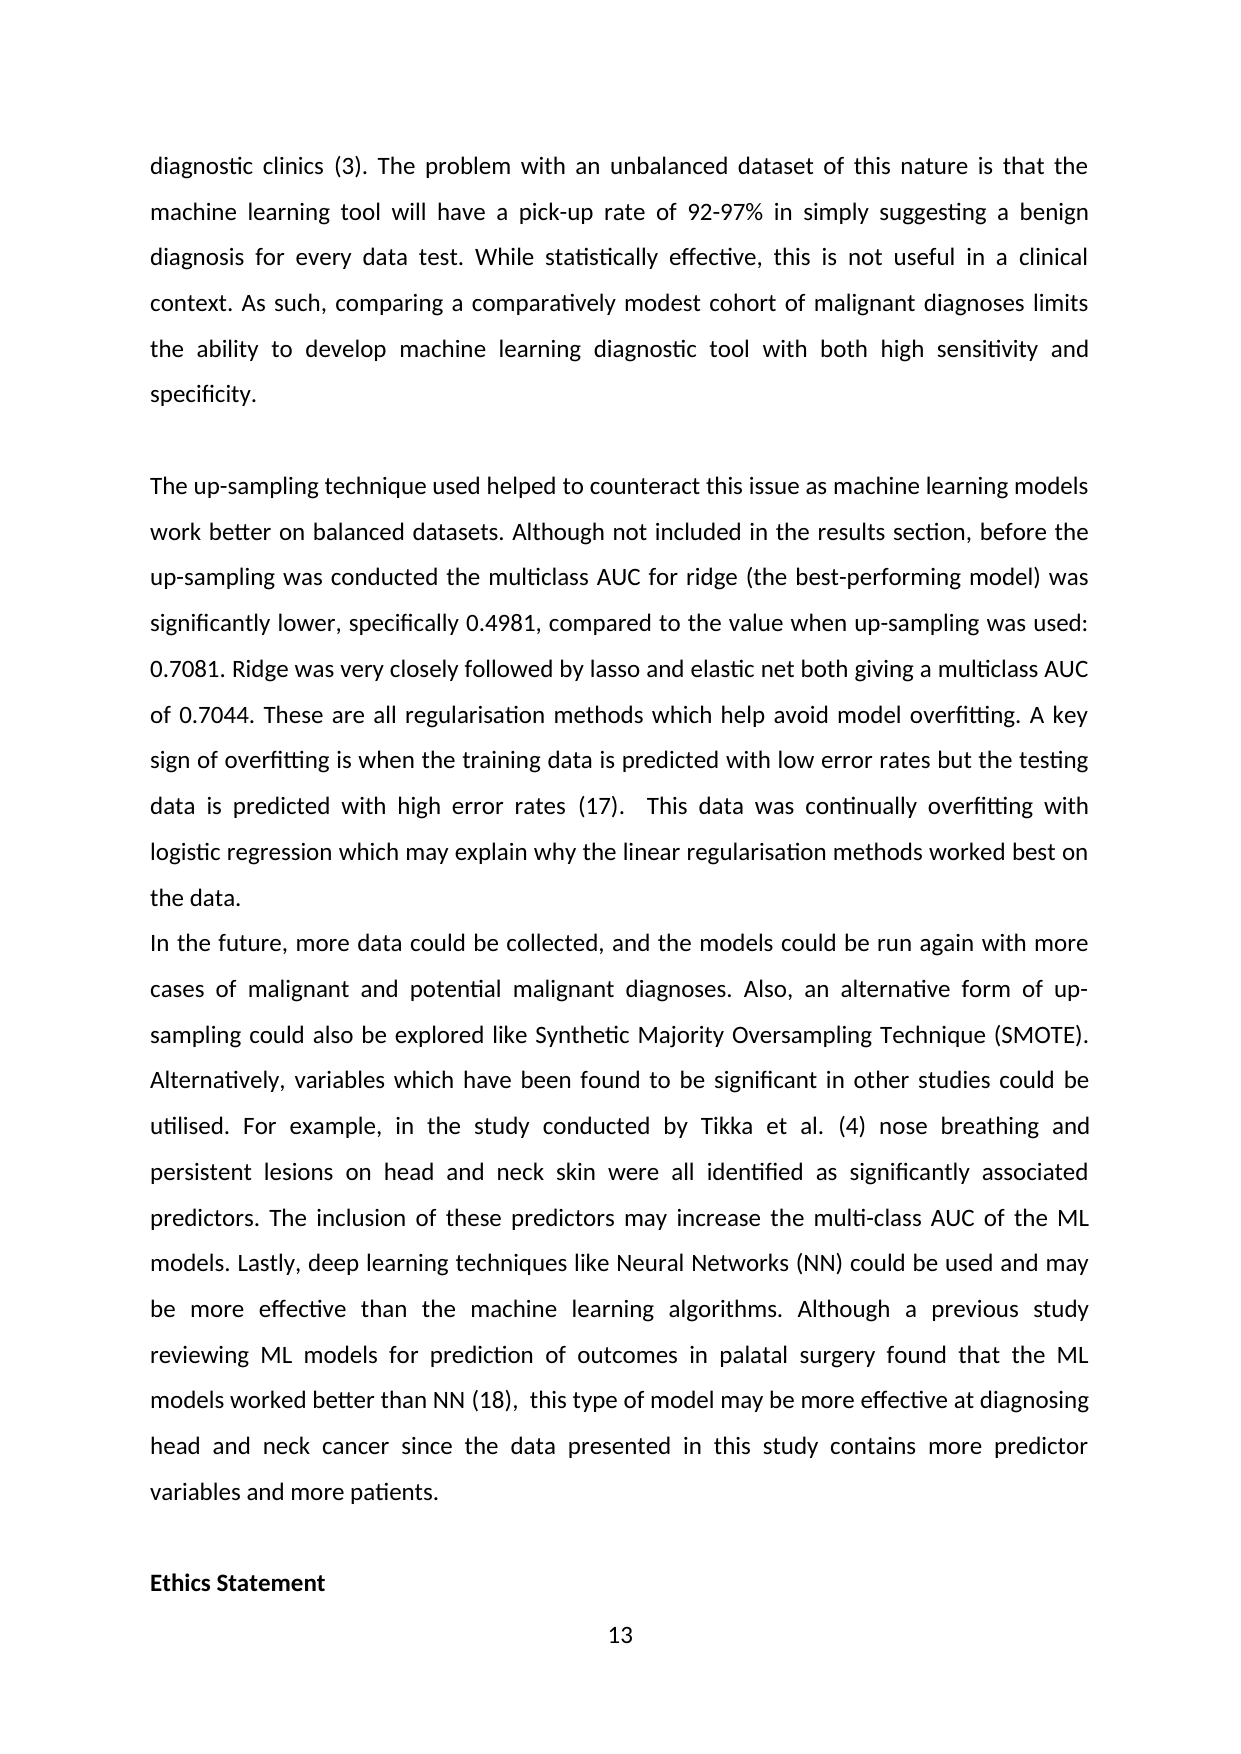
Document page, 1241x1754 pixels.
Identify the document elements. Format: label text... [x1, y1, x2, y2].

text Ethics Statement [150, 1568, 1090, 1598]
text The up-sampling technique used helped to counteract this issue as machine learning models work better on balanced datasets. Although not included in the results section, before the up-sampling was conducted the multiclass AUC for ridge (the best-performing model) was significantly lower, specifically 0.4981, compared to the value when up-sampling was used: 0.7081. Ridge was very closely followed by lasso and elastic net both giving a multiclass AUC of 0.7044. These are all regularisation methods which help avoid model overfitting. A key sign of overfitting is when the training data is predicted with low error rates but the testing data is predicted with high error rates (17). This data was continually overfitting with logistic regression which may explain why the linear regularisation methods worked best on the data. [150, 470, 1090, 912]
text In the future, more data could be collected, and the models could be run again with more cases of malignant and potential malignant diagnoses. Also, an alternative form of up-sampling could also be explored like Synthetic Majority Oversampling Technique (SMOTE). Alternatively, variables which have been found to be significant in other studies could be utilised. For example, in the study conducted by Tikka et al. (4) nose breathing and persistent lesions on head and neck skin were all identified as significantly associated predictors. The inclusion of these predictors may increase the multi-class AUC of the ML models. Lastly, deep learning techniques like Neural Networks (NN) could be used and may be more effective than the machine learning algorithms. Although a previous study reviewing ML models for prediction of outcomes in palatal surgery found that the ML models worked better than NN (18), this type of model may be more effective at diagnosing head and neck cancer since the data presented in this study contains more predictor variables and more patients. [150, 927, 1090, 1507]
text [150, 150, 1090, 409]
